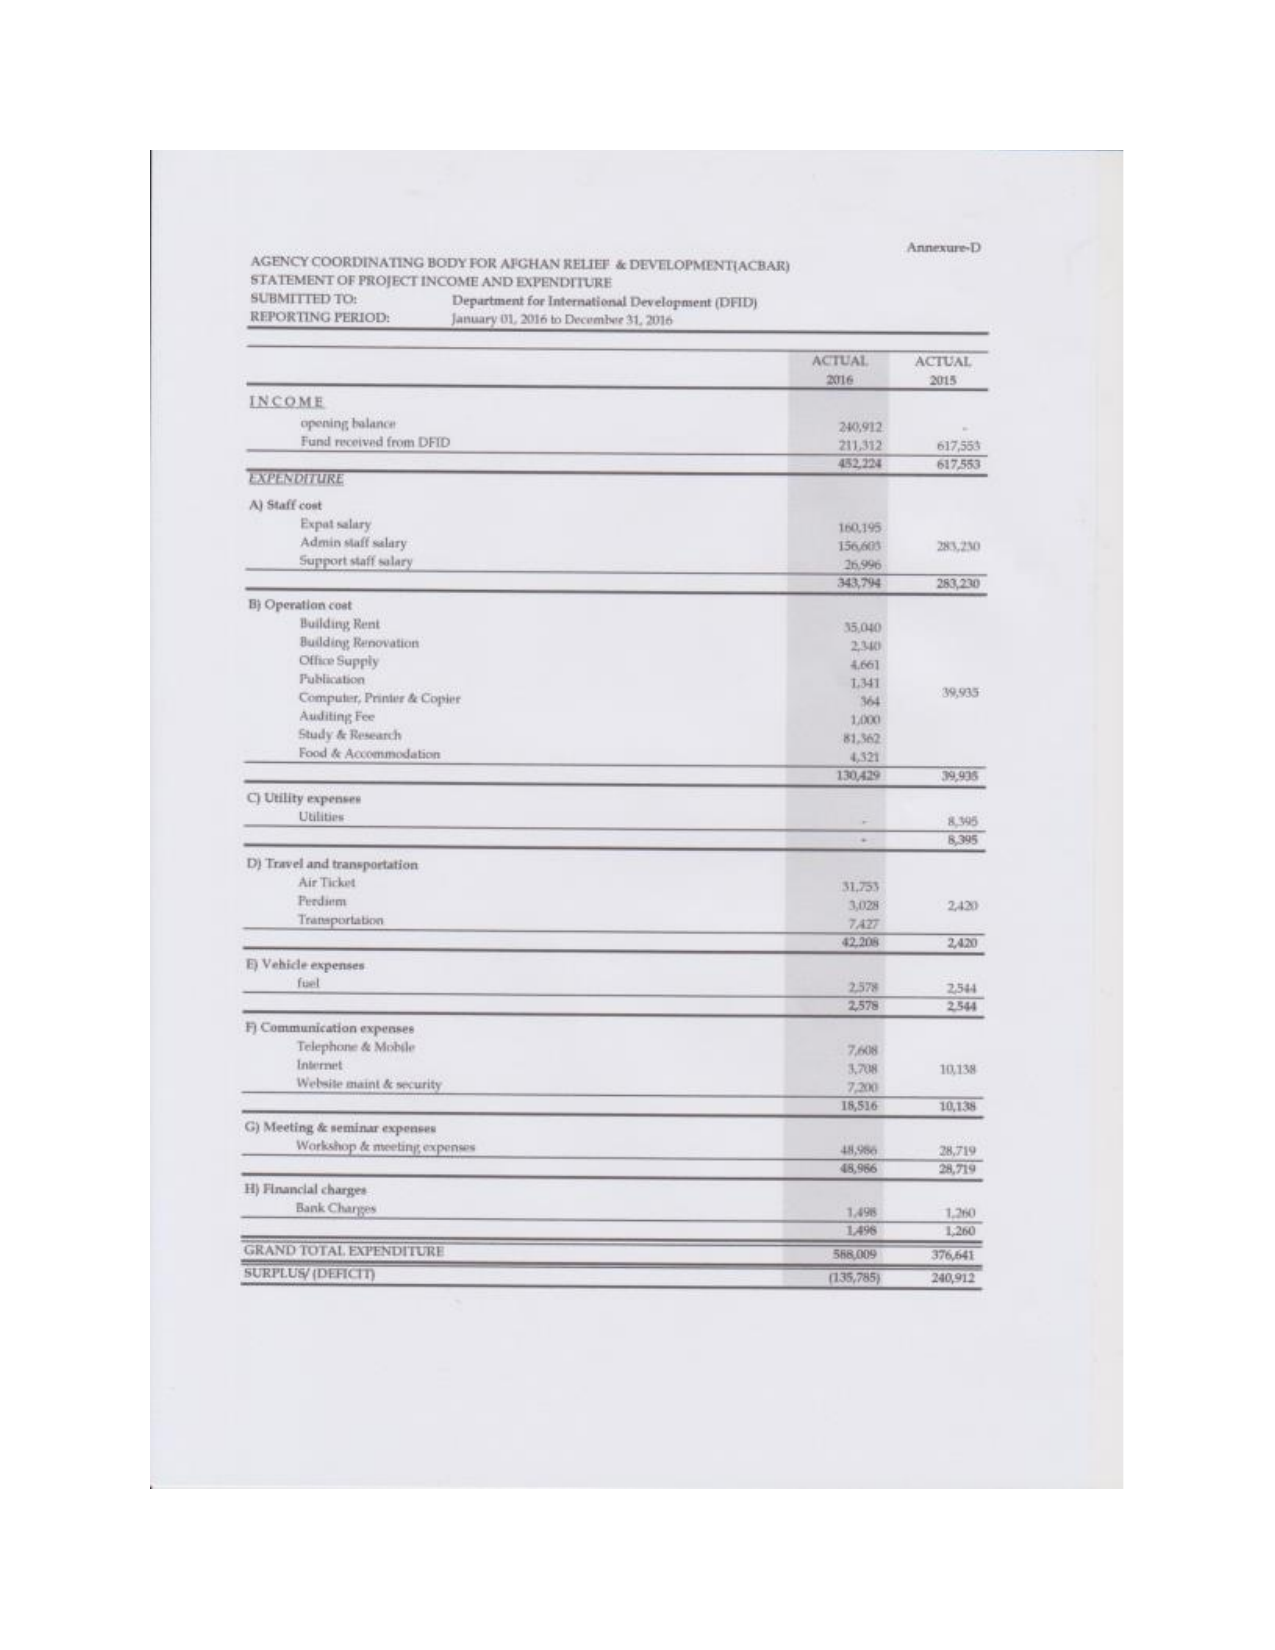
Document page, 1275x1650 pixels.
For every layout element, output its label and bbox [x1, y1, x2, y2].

picture [150, 150, 1124, 1489]
